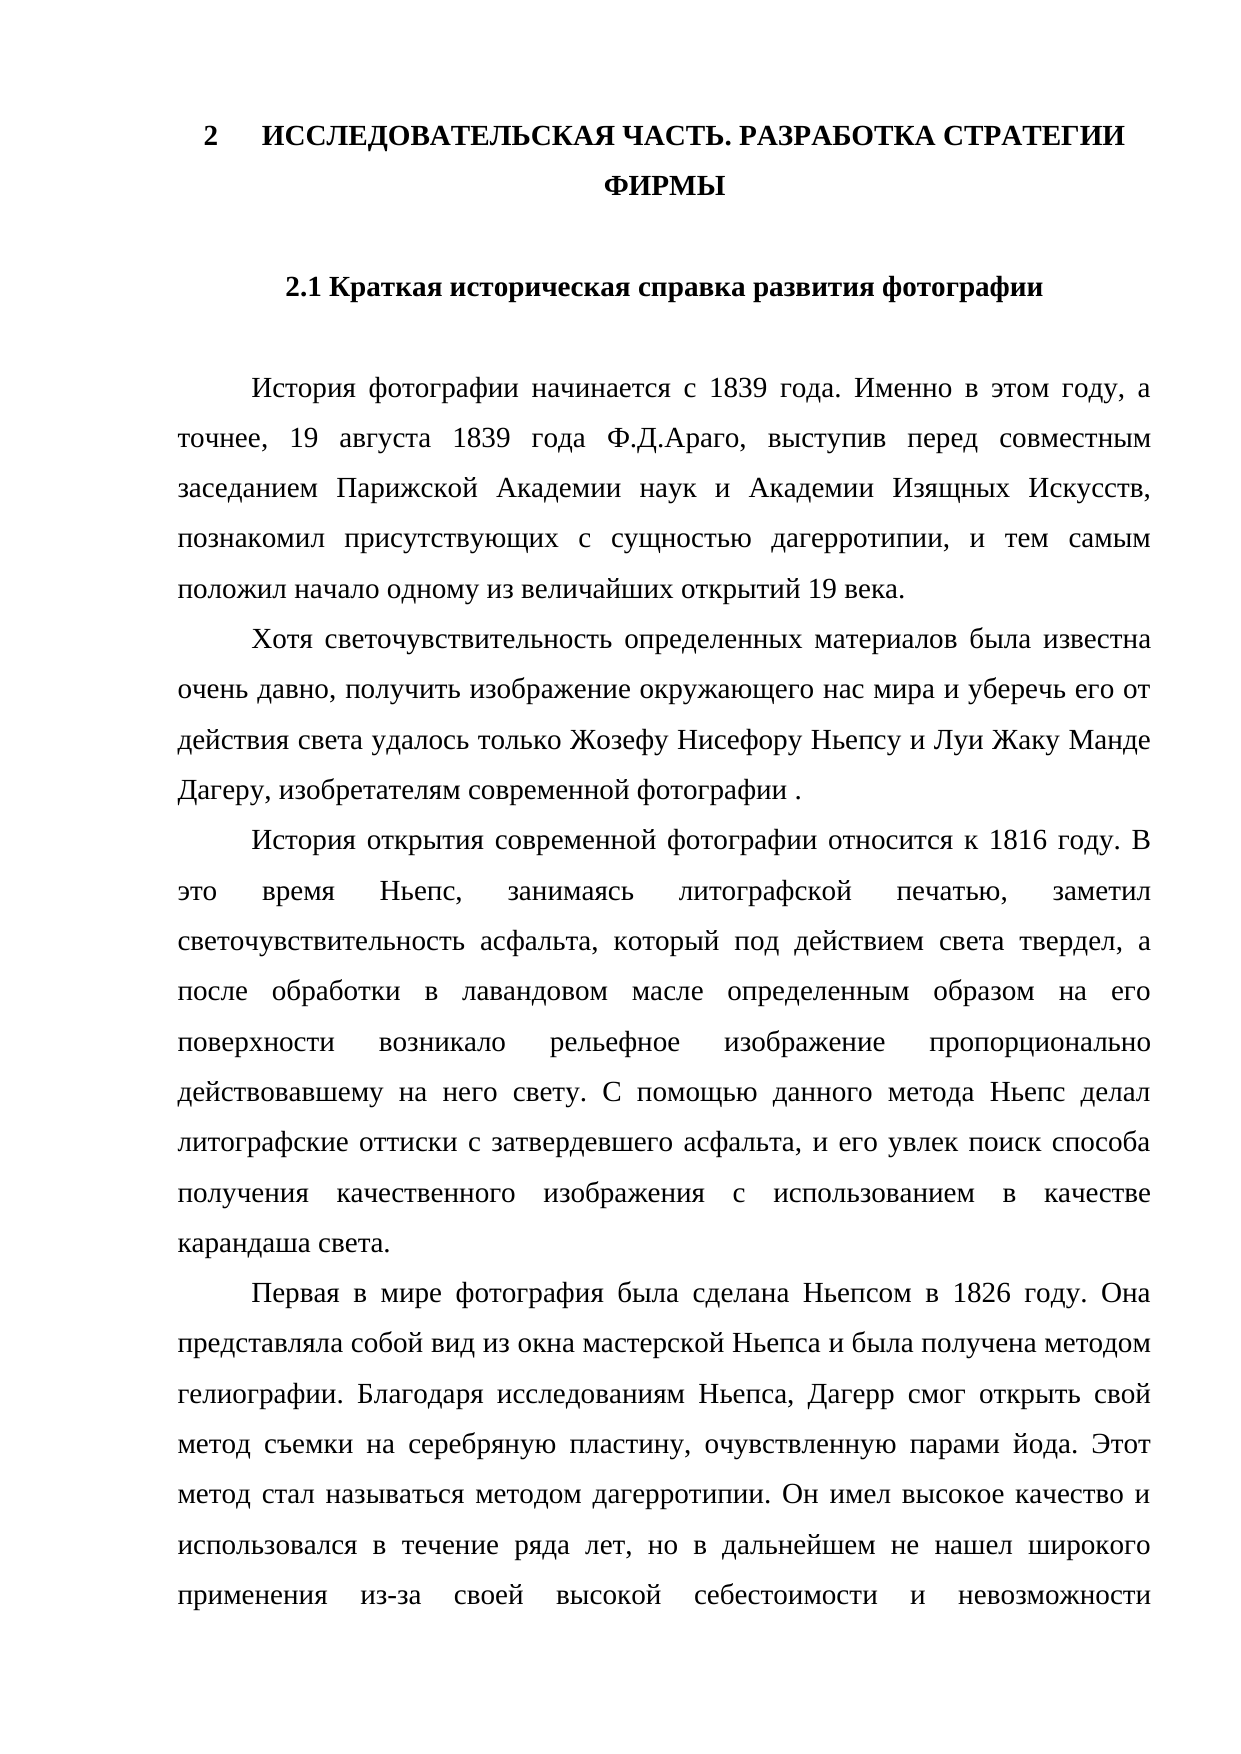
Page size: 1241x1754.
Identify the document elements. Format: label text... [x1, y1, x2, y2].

text Хотя светочувствительность определенных материалов была известна очень давно, получить изображение окружающего нас мира и уберечь его от действия света удалось только Жозефу Нисефору Ньепсу и Луи Жаку Манде Дагеру, изобретателям современной фотографии . [177, 621, 1152, 806]
text История открытия современной фотографии относится к 1816 году. В это время Ньепс, занимаясь литографской печатью, заметил светочувствительность асфальта, который под действием света твердел, а после обработки в лавандовом масле определенным образом на его поверхности возникало рельефное изображение пропорционально действовавшему на него свету. С помощью данного метода Ньепс делал литографские оттиски с затвердевшего асфальта, и его увлек поиск способа получения качественного изображения с использованием в качестве карандаша света. [177, 822, 1152, 1258]
text 2 Исследовательская часть. Разработка стратегии фирмы [177, 118, 1152, 202]
text 2.1 Краткая историческая справка развития фотографии [177, 269, 1152, 303]
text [177, 1275, 1152, 1611]
text История фотографии начинается с 1839 года. Именно в этом году, а точнее, 19 августа 1839 года Ф.Д.Араго, выступив перед совместным заседанием Парижской Академии наук и Академии Изящных Искусств, познакомил присутствующих с сущностью дагерротипии, и тем самым положил начало одному из величайших открытий 19 века. [177, 370, 1152, 604]
